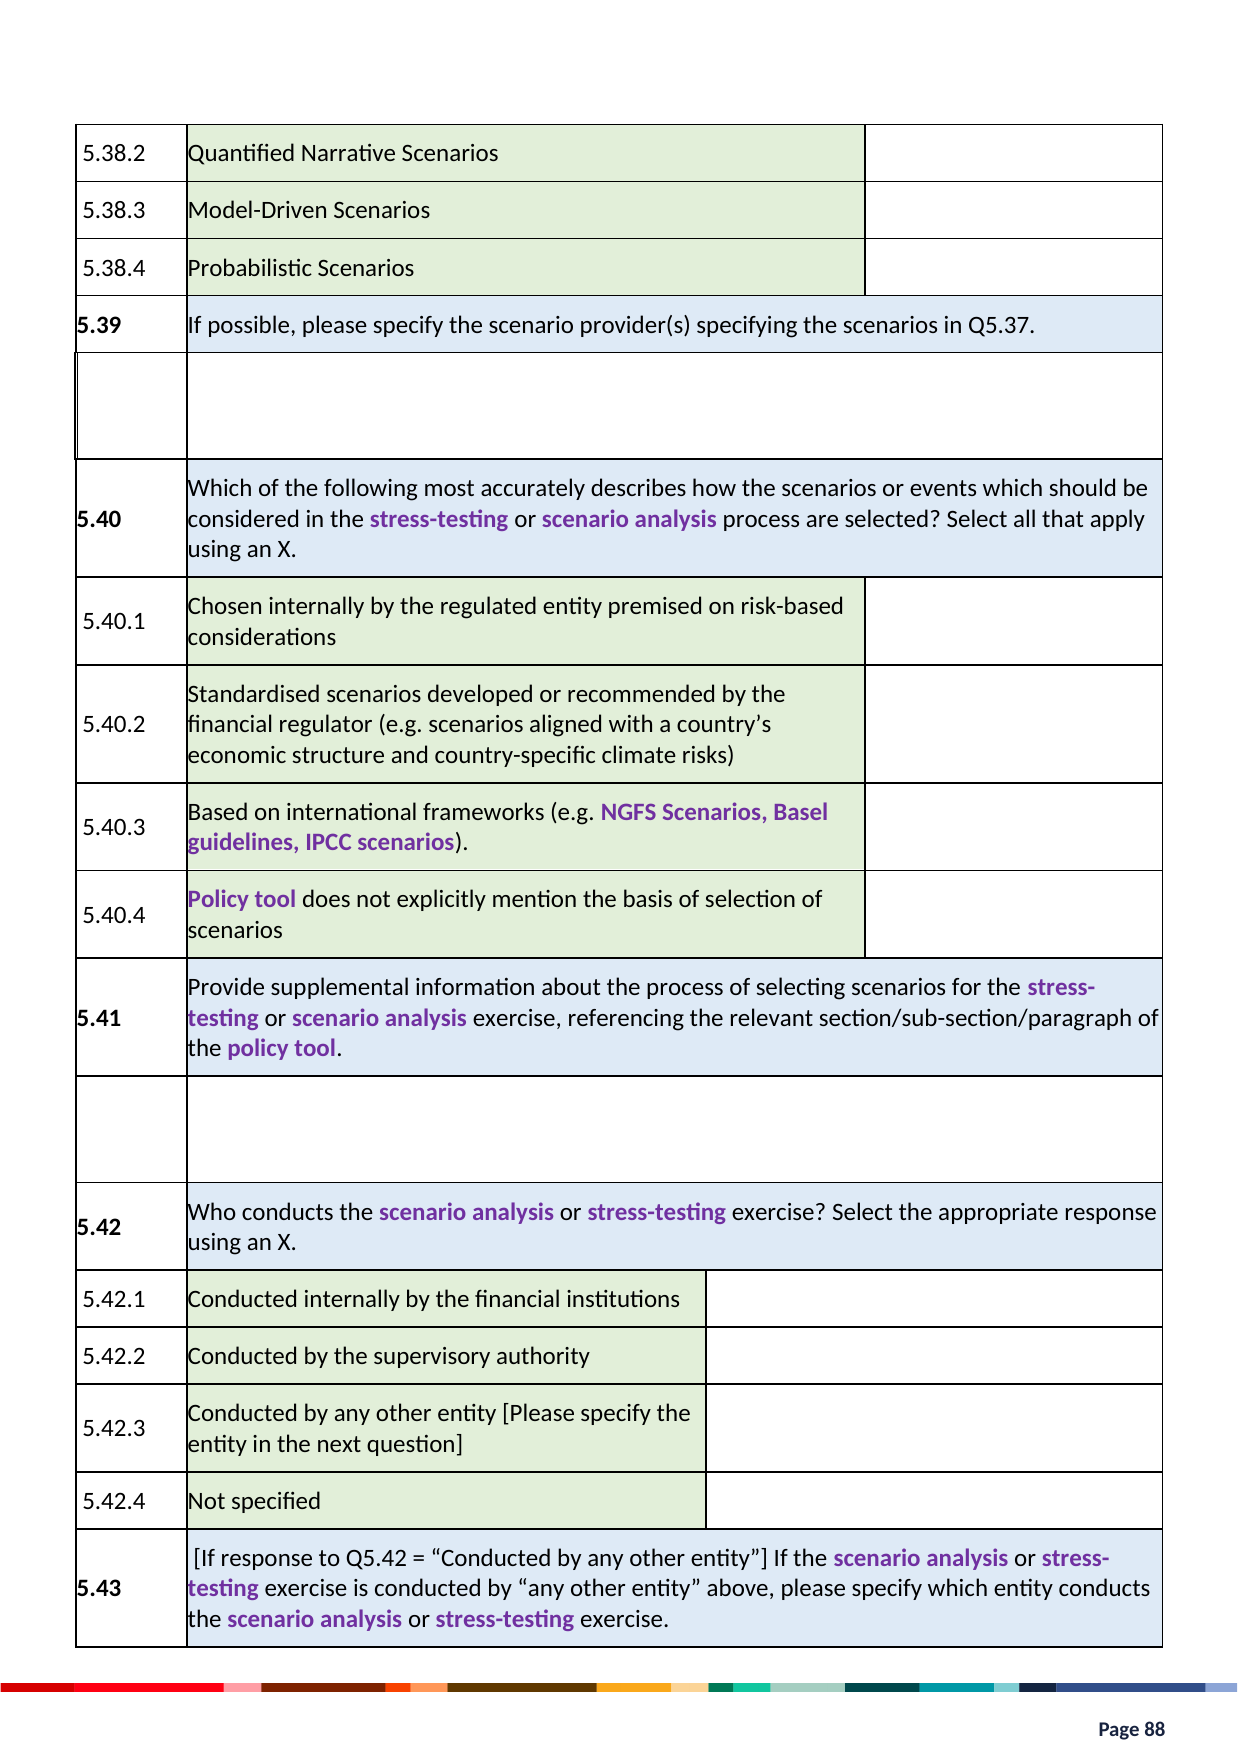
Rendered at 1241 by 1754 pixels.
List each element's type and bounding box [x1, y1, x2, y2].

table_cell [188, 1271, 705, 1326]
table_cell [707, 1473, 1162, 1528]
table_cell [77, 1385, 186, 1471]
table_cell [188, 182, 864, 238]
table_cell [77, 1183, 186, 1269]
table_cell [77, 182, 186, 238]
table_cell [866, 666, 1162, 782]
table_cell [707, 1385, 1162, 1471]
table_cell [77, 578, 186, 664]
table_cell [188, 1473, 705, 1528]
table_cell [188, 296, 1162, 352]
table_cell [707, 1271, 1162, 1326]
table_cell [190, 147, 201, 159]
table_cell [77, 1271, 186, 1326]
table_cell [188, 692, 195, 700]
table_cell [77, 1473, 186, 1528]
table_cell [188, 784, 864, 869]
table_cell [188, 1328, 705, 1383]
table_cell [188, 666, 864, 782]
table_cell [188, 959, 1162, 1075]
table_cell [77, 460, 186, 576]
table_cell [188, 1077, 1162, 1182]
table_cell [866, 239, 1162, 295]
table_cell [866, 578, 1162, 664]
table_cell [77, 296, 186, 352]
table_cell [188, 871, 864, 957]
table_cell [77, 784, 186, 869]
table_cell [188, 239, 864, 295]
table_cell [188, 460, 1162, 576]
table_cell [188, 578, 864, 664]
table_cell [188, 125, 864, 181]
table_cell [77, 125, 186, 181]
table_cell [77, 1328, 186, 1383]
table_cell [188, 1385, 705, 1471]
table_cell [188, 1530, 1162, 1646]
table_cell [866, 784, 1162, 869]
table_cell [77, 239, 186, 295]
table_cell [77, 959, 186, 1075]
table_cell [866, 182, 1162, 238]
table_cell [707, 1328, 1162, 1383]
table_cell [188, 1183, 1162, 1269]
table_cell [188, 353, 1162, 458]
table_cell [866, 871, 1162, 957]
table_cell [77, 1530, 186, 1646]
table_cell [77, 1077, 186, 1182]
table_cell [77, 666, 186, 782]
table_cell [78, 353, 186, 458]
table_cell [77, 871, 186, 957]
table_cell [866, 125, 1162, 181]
picture [0, 1683, 1236, 1692]
